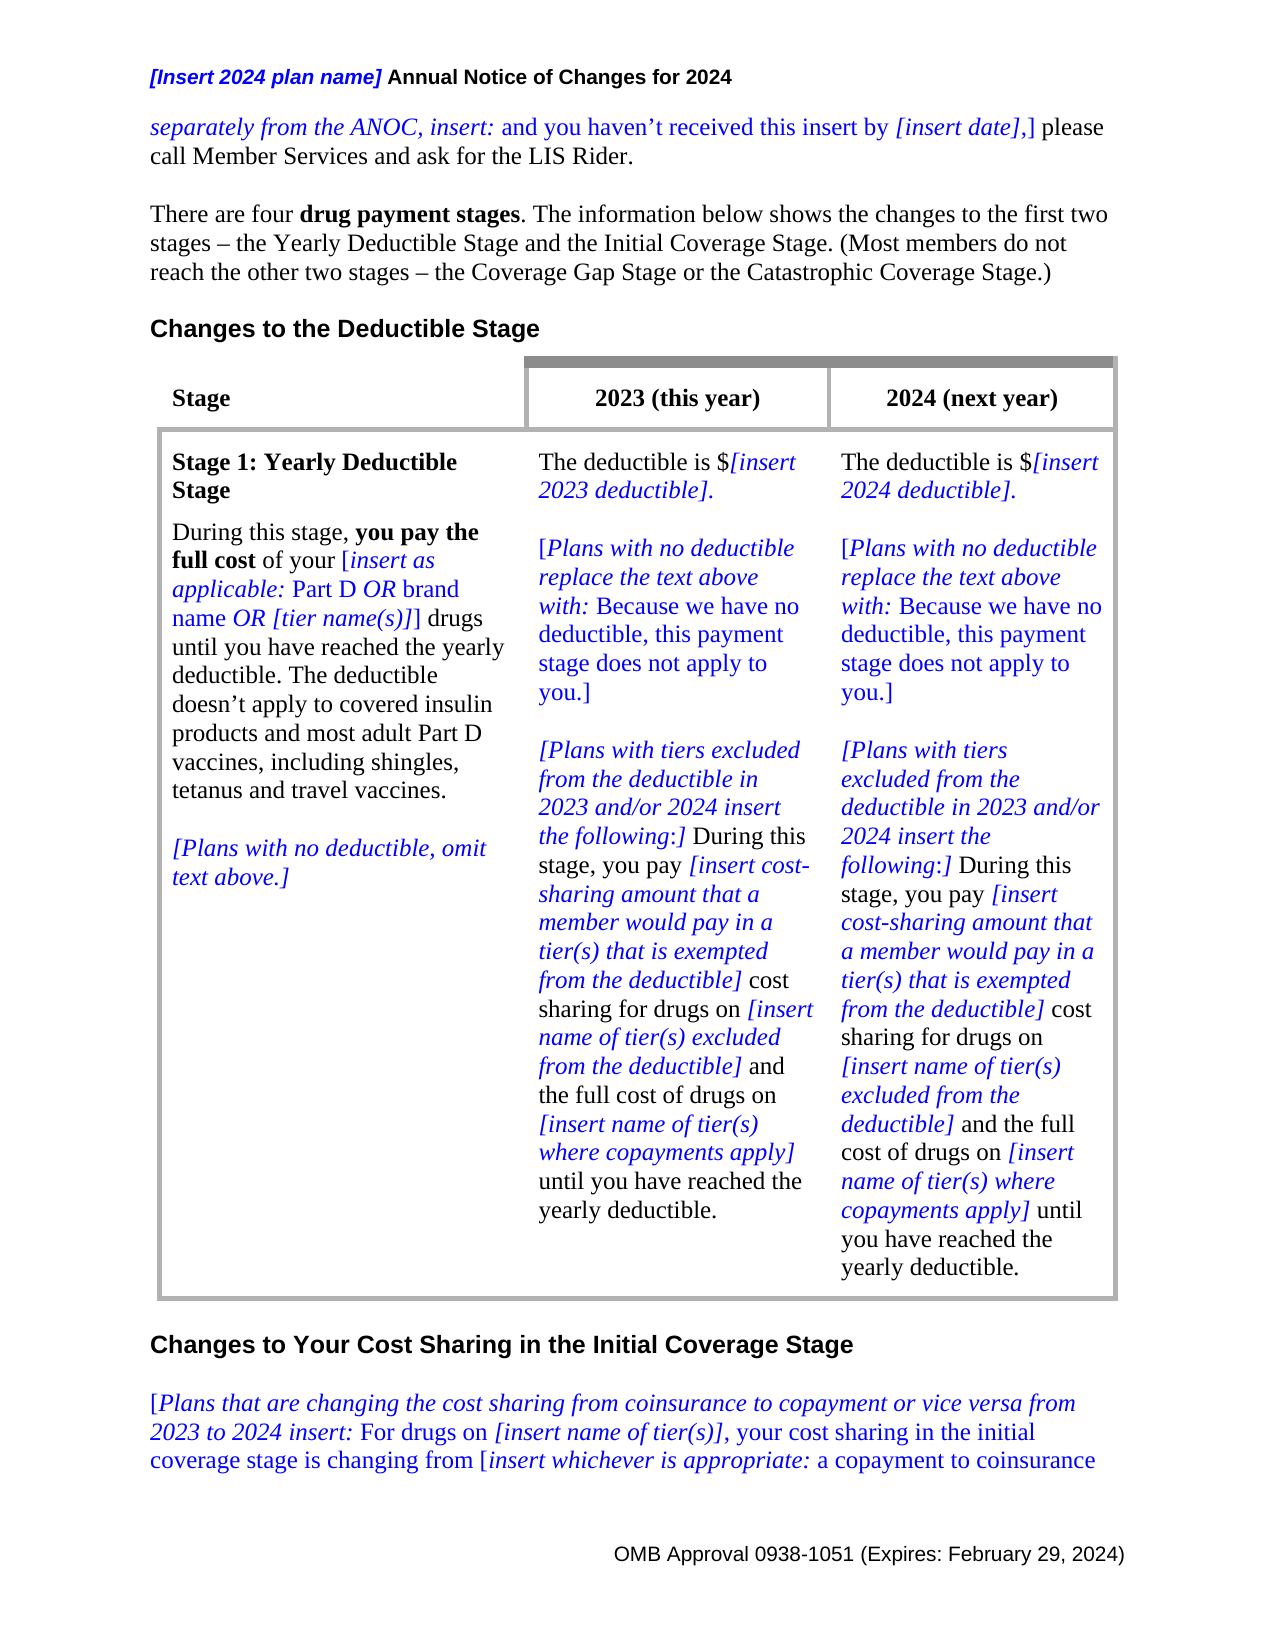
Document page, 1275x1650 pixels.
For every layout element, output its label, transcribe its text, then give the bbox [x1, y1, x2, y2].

subtitle Changes to Your Cost Sharing in the Initial Coverage Stage [150, 1330, 1125, 1359]
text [150, 112, 1125, 170]
table_cell The deductible is $[insert 2023 deductible]. [Plans with no deductible replace the text above with: Because we have no deductible, this payment stage does not apply to you.] [Plans with tiers excluded from the deductible in 2023 and/or 2024 insert the following:] During this stage, you pay [insert cost-sharing amount that a member would pay in a tier(s) that is exempted from the deductible] cost sharing for drugs on [insert name of tier(s) excluded from the deductible] and the full cost of drugs on [insert name of tier(s) where copayments apply] until you have reached the yearly deductible. [526, 432, 829, 1296]
table_header 2023 (this year) [529, 368, 827, 427]
table_cell The deductible is $[insert 2024 deductible]. [Plans with no deductible replace the text above with: Because we have no deductible, this payment stage does not apply to you.] [Plans with tiers excluded from the deductible in 2023 and/or 2024 insert the following:] During this stage, you pay [insert cost-sharing amount that a member would pay in a tier(s) that is exempted from the deductible] cost sharing for drugs on [insert name of tier(s) excluded from the deductible] and the full cost of drugs on [insert name of tier(s) where copayments apply] until you have reached the yearly deductible. [829, 432, 1113, 1296]
table_header 2024 (next year) [831, 368, 1113, 427]
table_header Stage [160, 356, 524, 427]
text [150, 1388, 1125, 1474]
subtitle Changes to the Deductible Stage [150, 314, 1125, 343]
table_cell Stage 1: Yearly Deductible Stage During this stage, you pay the full cost of your [insert as applicable: Part D OR brand name OR [tier name(s)]] drugs until you have reached the yearly deductible. The deductible doesn’t apply to covered insulin products and most adult Part D vaccines, including shingles, tetanus and travel vaccines. [Plans with no deductible, omit text above.] [162, 432, 526, 1296]
text There are four drug payment stages. The information below shows the changes to the first two stages – the Yearly Deductible Stage and the Initial Coverage Stage. (Most members do not reach the other two stages – the Coverage Gap Stage or the Catastrophic Coverage Stage.) [150, 199, 1125, 285]
